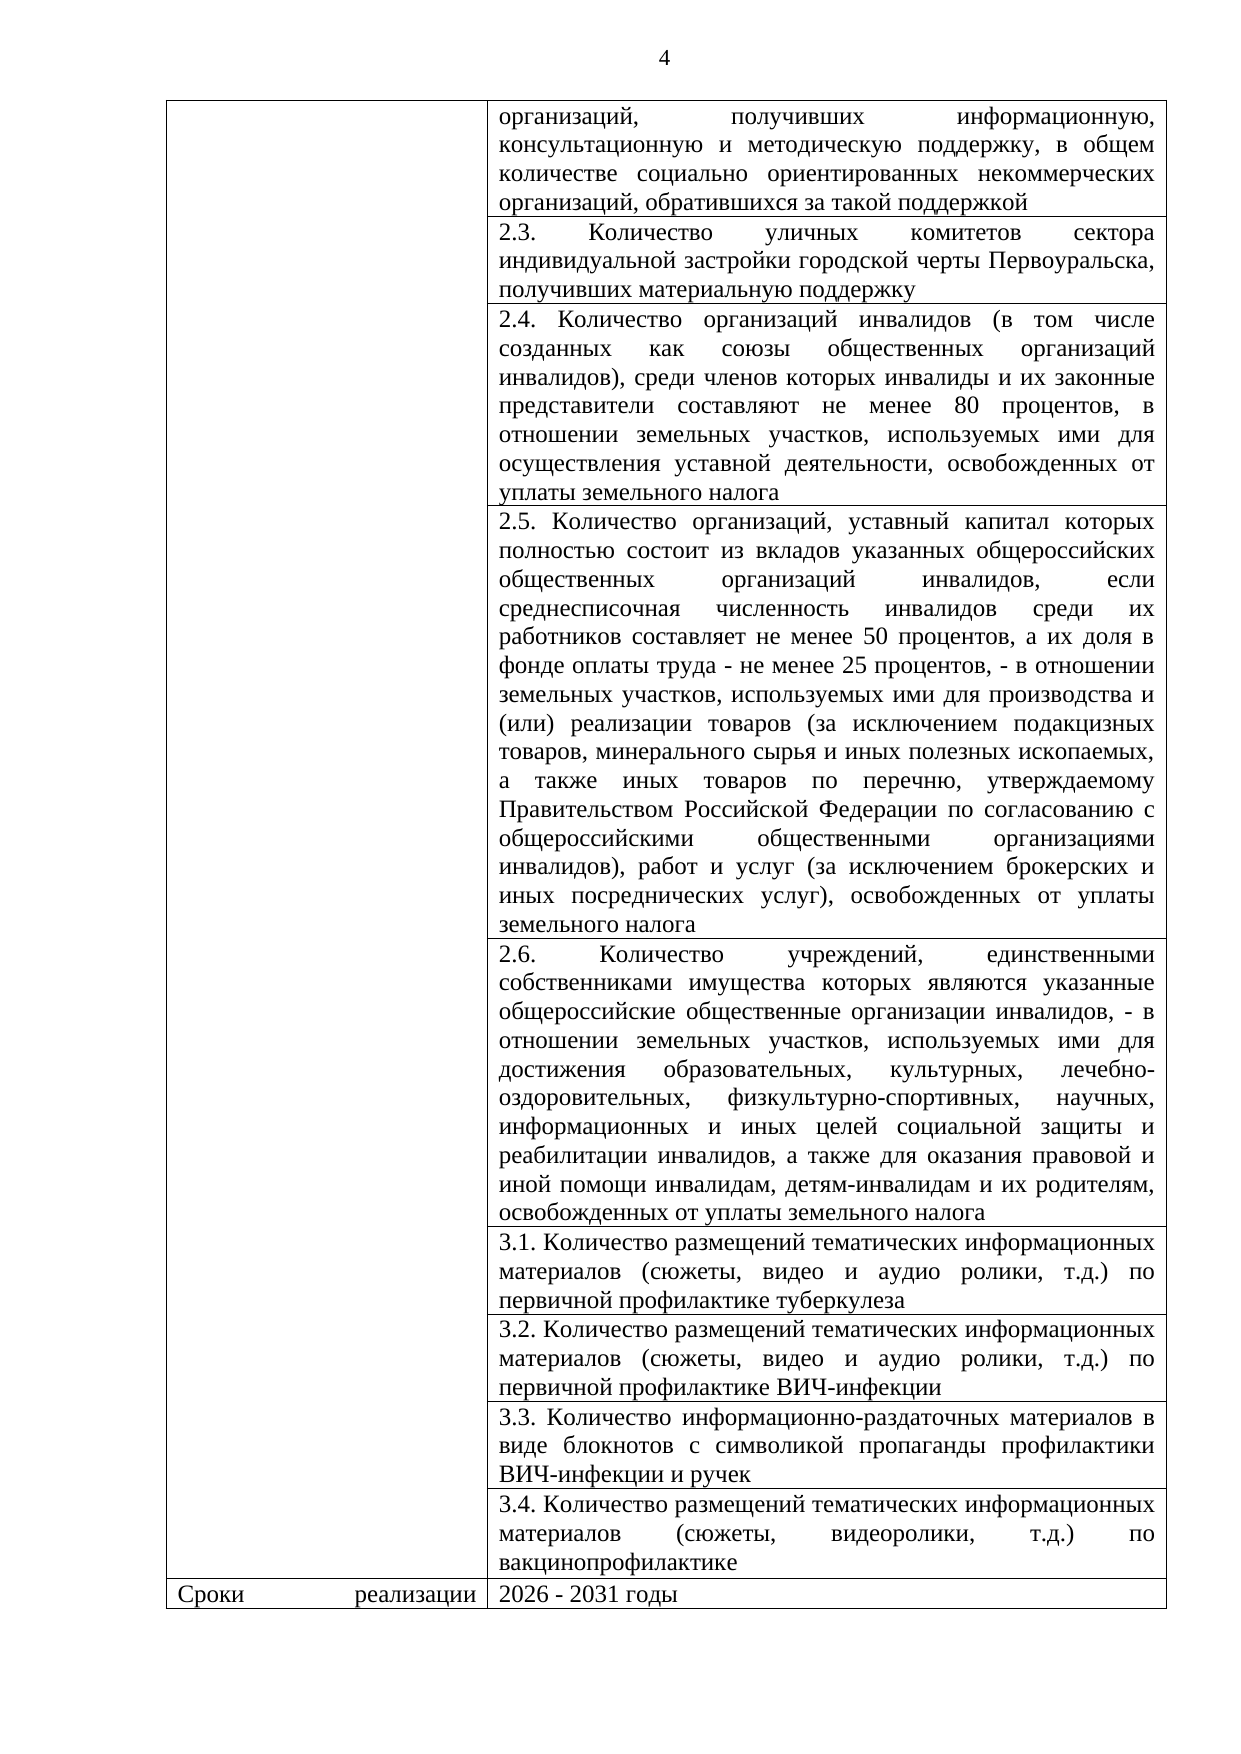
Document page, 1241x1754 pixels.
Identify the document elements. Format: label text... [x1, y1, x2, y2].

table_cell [488, 101, 1166, 216]
table_cell 2026 - 2031 годы [488, 1579, 1166, 1608]
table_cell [167, 1579, 487, 1608]
table_cell 2.3. Количество уличных комитетов сектора индивидуальной застройки городской черты Первоуральска, получивших материальную поддержку [488, 217, 1166, 303]
table_cell 3.4. Количество размещений тематических информационных материалов (сюжеты, видеоролики, т.д.) по вакцинопрофилактике [488, 1489, 1166, 1578]
table_cell 2.6. Количество учреждений, единственными собственниками имущества которых являются указанные общероссийские общественные организации инвалидов, - в отношении земельных участков, используемых ими для достижения образовательных, культурных, лечебно-оздоровительных, физкультурно-спортивных, научных, информационных и иных целей социальной защиты и реабилитации инвалидов, а также для оказания правовой и иной помощи инвалидам, детям-инвалидам и их родителям, освобожденных от уплаты земельного налога [488, 939, 1166, 1226]
table_cell 2.4. Количество организаций инвалидов (в том числе созданных как союзы общественных организаций инвалидов), среди членов которых инвалиды и их законные представители составляют не менее 80 процентов, в отношении земельных участков, используемых ими для осуществления уставной деятельности, освобожденных от уплаты земельного налога [488, 304, 1166, 505]
table_cell 3.1. Количество размещений тематических информационных материалов (сюжеты, видео и аудио ролики, т.д.) по первичной профилактике туберкулеза [488, 1227, 1166, 1313]
table_cell 3.3. Количество информационно-раздаточных материалов в виде блокнотов с символикой пропаганды профилактики ВИЧ-инфекции и ручек [488, 1402, 1166, 1488]
table_cell 2.5. Количество организаций, уставный капитал которых полностью состоит из вкладов указанных общероссийских общественных организаций инвалидов, если среднесписочная численность инвалидов среди их работников составляет не менее 50 процентов, а их доля в фонде оплаты труда - не менее 25 процентов, - в отношении земельных участков, используемых ими для производства и (или) реализации товаров (за исключением подакцизных товаров, минерального сырья и иных полезных ископаемых, а также иных товаров по перечню, утверждаемому Правительством Российской Федерации по согласованию с общероссийскими общественными организациями инвалидов), работ и услуг (за исключением брокерских и иных посреднических услуг), освобожденных от уплаты земельного налога [488, 506, 1166, 938]
table_cell 3.2. Количество размещений тематических информационных материалов (сюжеты, видео и аудио ролики, т.д.) по первичной профилактике ВИЧ-инфекции [488, 1315, 1166, 1401]
